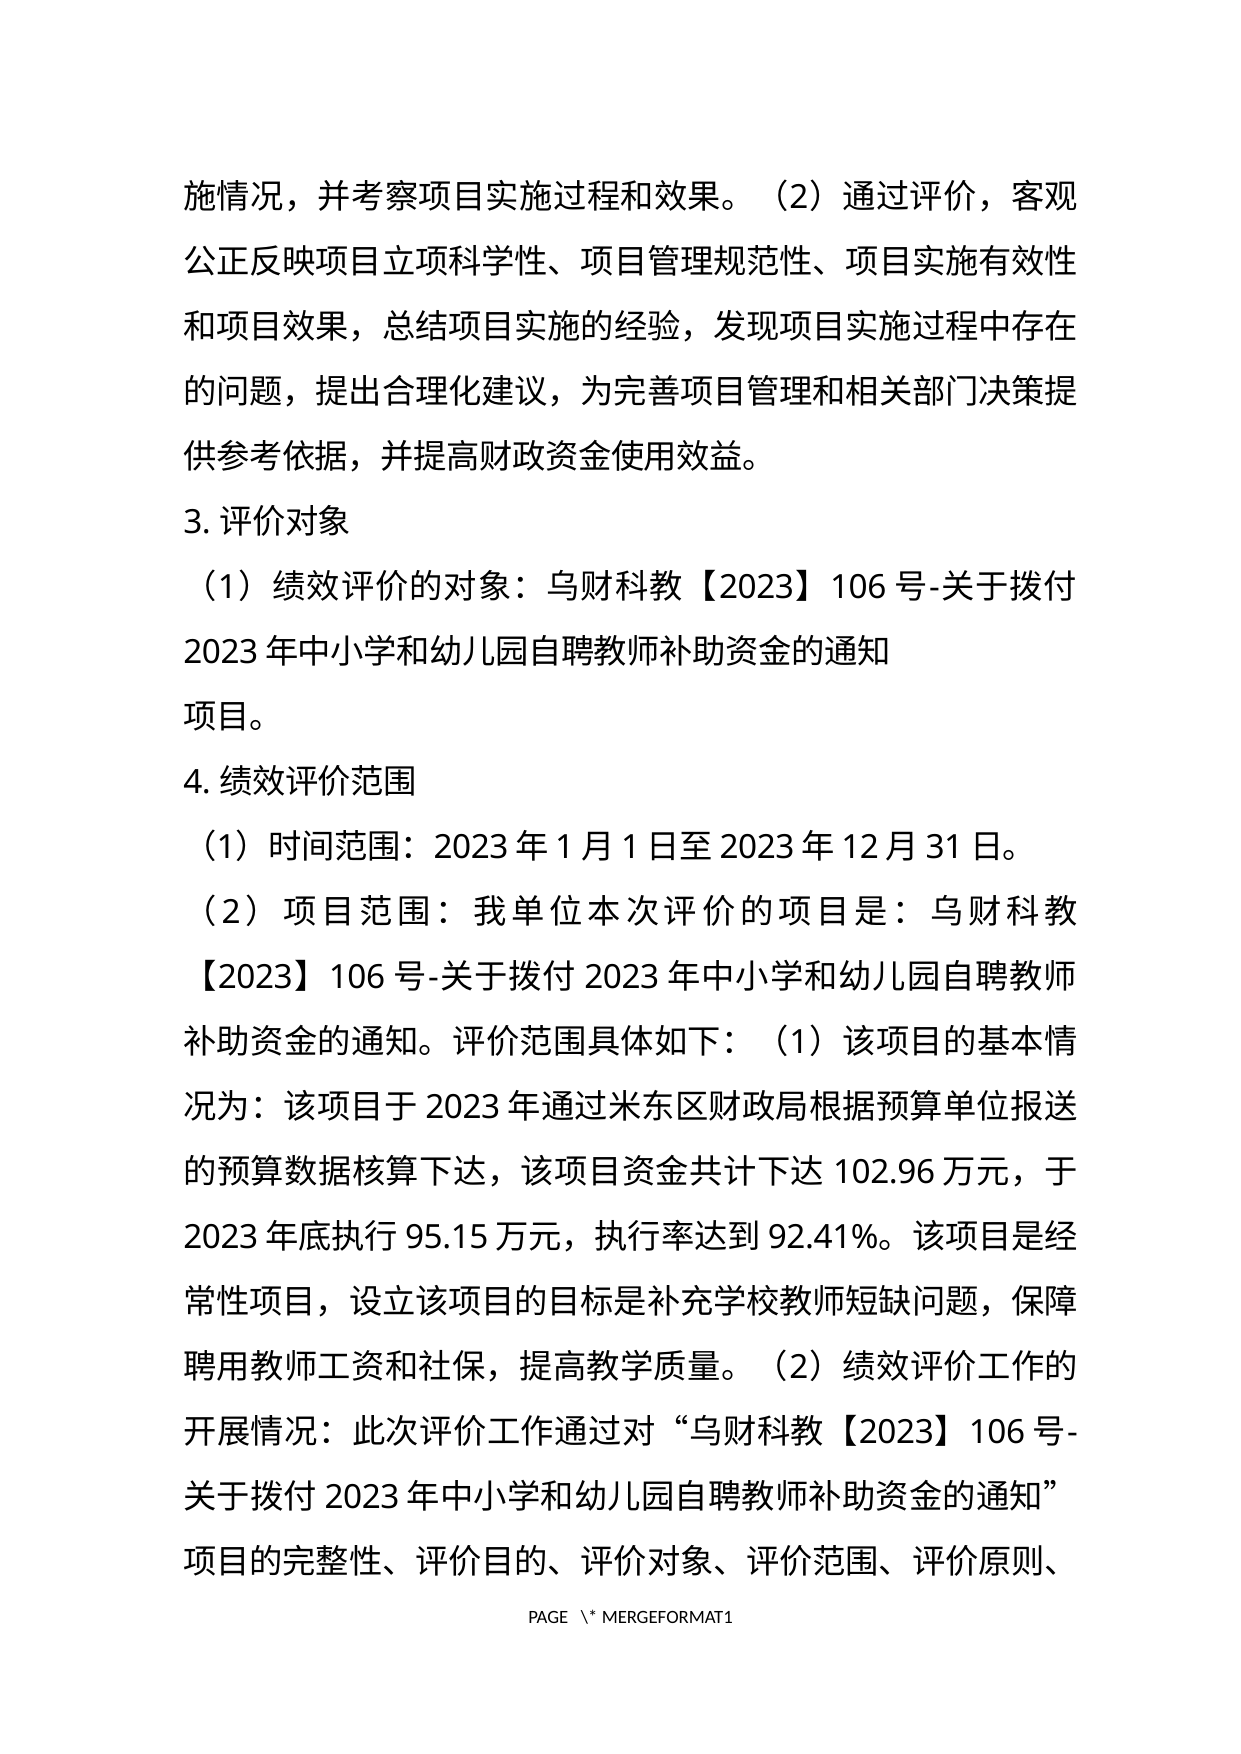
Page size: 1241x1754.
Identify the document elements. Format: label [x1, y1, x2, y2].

text [183, 162, 1078, 1592]
